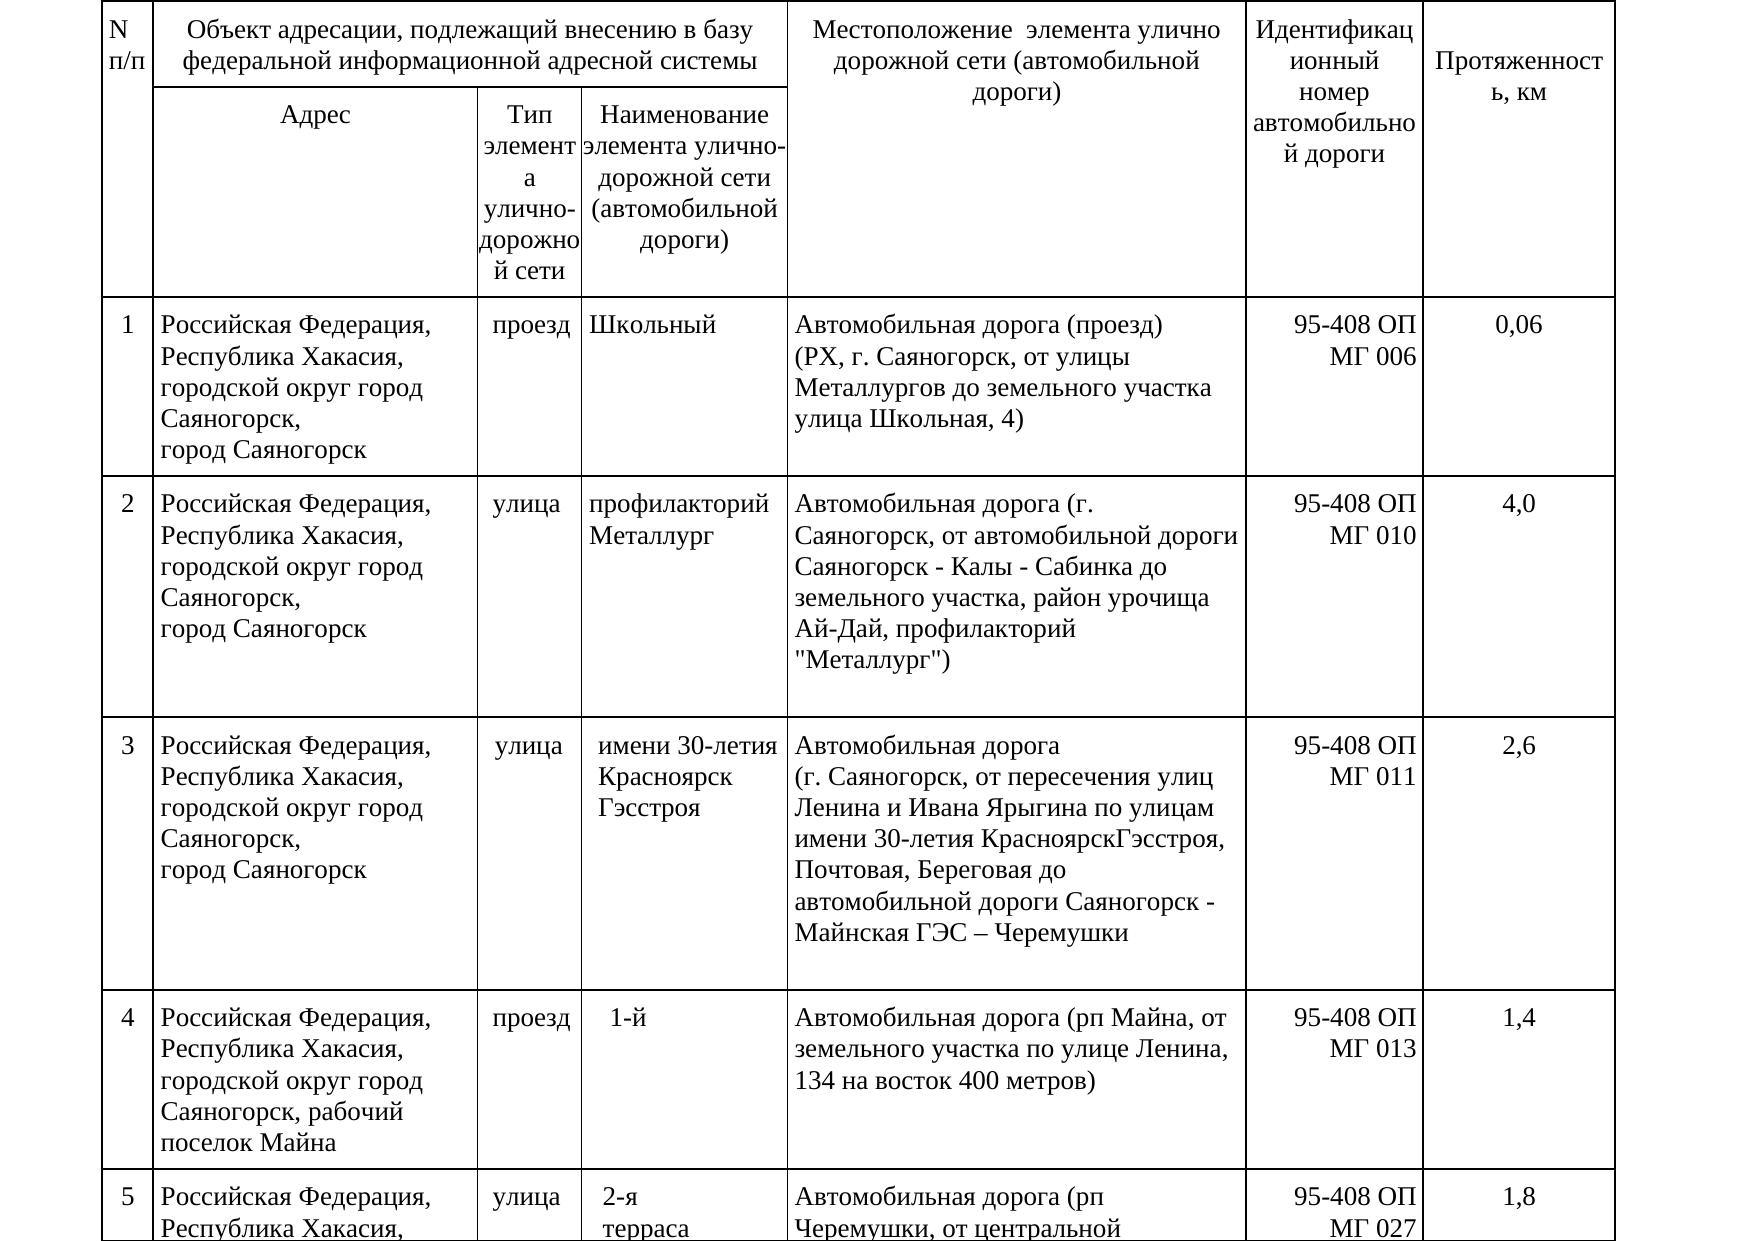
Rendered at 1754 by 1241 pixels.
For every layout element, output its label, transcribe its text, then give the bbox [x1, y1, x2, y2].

table_header Местоположение элемента улично дорожной сети (автомобильной дороги) [788, 2, 1245, 296]
table_cell 1,8 [1424, 1170, 1614, 1240]
table_header Объект адресации, подлежащий внесению в базу федеральной информационной адресной системы [154, 2, 787, 86]
table_cell Российская Федерация, Республика Хакасия, городской округ город Саяногорск, город Саяногорск [154, 298, 477, 475]
table_cell Автомобильная дорога (г. Саяногорск, от пересечения улиц Ленина и Ивана Ярыгина по улицам имени 30-летия КрасноярскГэсстроя, Почтовая, Береговая до автомобильной дороги Саяногорск - Майнская ГЭС – Черемушки [788, 718, 1245, 989]
table_cell Тип элемента улично-дорожной сети [478, 88, 581, 296]
table_cell 95-408 ОП МГ 027 [1247, 1170, 1422, 1240]
table_header N п/п [103, 2, 152, 296]
table_cell 4,0 [1424, 477, 1614, 716]
table_cell профилакторий Металлург [582, 477, 787, 716]
table_cell Российская Федерация, Республика Хакасия, городской округ город Саяногорск, город Саяногорск [154, 477, 477, 716]
table_cell 95-408 ОП МГ 010 [1247, 477, 1422, 716]
table_cell проезд [478, 298, 581, 475]
table_cell 5 [103, 1170, 152, 1240]
table_cell 3 [103, 718, 152, 989]
table_cell 95-408 ОП МГ 013 [1247, 991, 1422, 1168]
table_cell 95-408 ОП МГ 011 [1247, 718, 1422, 989]
table_cell 2,6 [1424, 718, 1614, 989]
table_cell проезд [478, 991, 581, 1168]
table_cell Автомобильная дорога (рп Черемушки, от центральной остановки автобуса - школа N 2 - очистные сооружения) [788, 1170, 1245, 1240]
table_cell 2-я терраса [582, 1170, 787, 1240]
table_cell 0,06 [1424, 298, 1614, 475]
table_cell Наименование элемента улично-дорожной сети (автомобильной дороги) [582, 88, 787, 296]
table_cell 95-408 ОП МГ 006 [1247, 298, 1422, 475]
table_cell Автомобильная дорога (рп Майна, от земельного участка по улице Ленина, 134 на восток 400 метров) [788, 991, 1245, 1168]
table_cell улица [478, 1170, 581, 1240]
table_cell Российская Федерация, Республика Хакасия, городской округ город Саяногорск, город Саяногорск [154, 718, 477, 989]
table_header Протяженность, км [1424, 2, 1614, 296]
table_cell 2 [103, 477, 152, 716]
table_cell имени 30-летия Красноярск Гэсстроя [582, 718, 787, 989]
table_cell Автомобильная дорога (г. Саяногорск, от автомобильной дороги Саяногорск - Калы - Сабинка до земельного участка, район урочища Ай-Дай, профилакторий "Металлург") [788, 477, 1245, 716]
table_cell Российская Федерация, Республика Хакасия, городской округ город Саяногорск, рабочий поселок Черемушки [154, 1170, 477, 1240]
table_cell Школьный [582, 298, 787, 475]
table_cell 1,4 [1424, 991, 1614, 1168]
table_cell 4 [103, 991, 152, 1168]
table_cell Адрес [154, 88, 477, 296]
table_cell улица [478, 718, 581, 989]
table_cell улица [478, 477, 581, 716]
table_header Идентификационный номер автомобильной дороги [1247, 2, 1422, 296]
table_cell Автомобильная дорога (проезд) (РХ, г. Саяногорск, от улицы Металлургов до земельного участка улица Школьная, 4) [788, 298, 1245, 475]
table_cell Российская Федерация, Республика Хакасия, городской округ город Саяногорск, рабочий поселок Майна [154, 991, 477, 1168]
table_cell 1-й [582, 991, 787, 1168]
table_cell 1 [103, 298, 152, 475]
